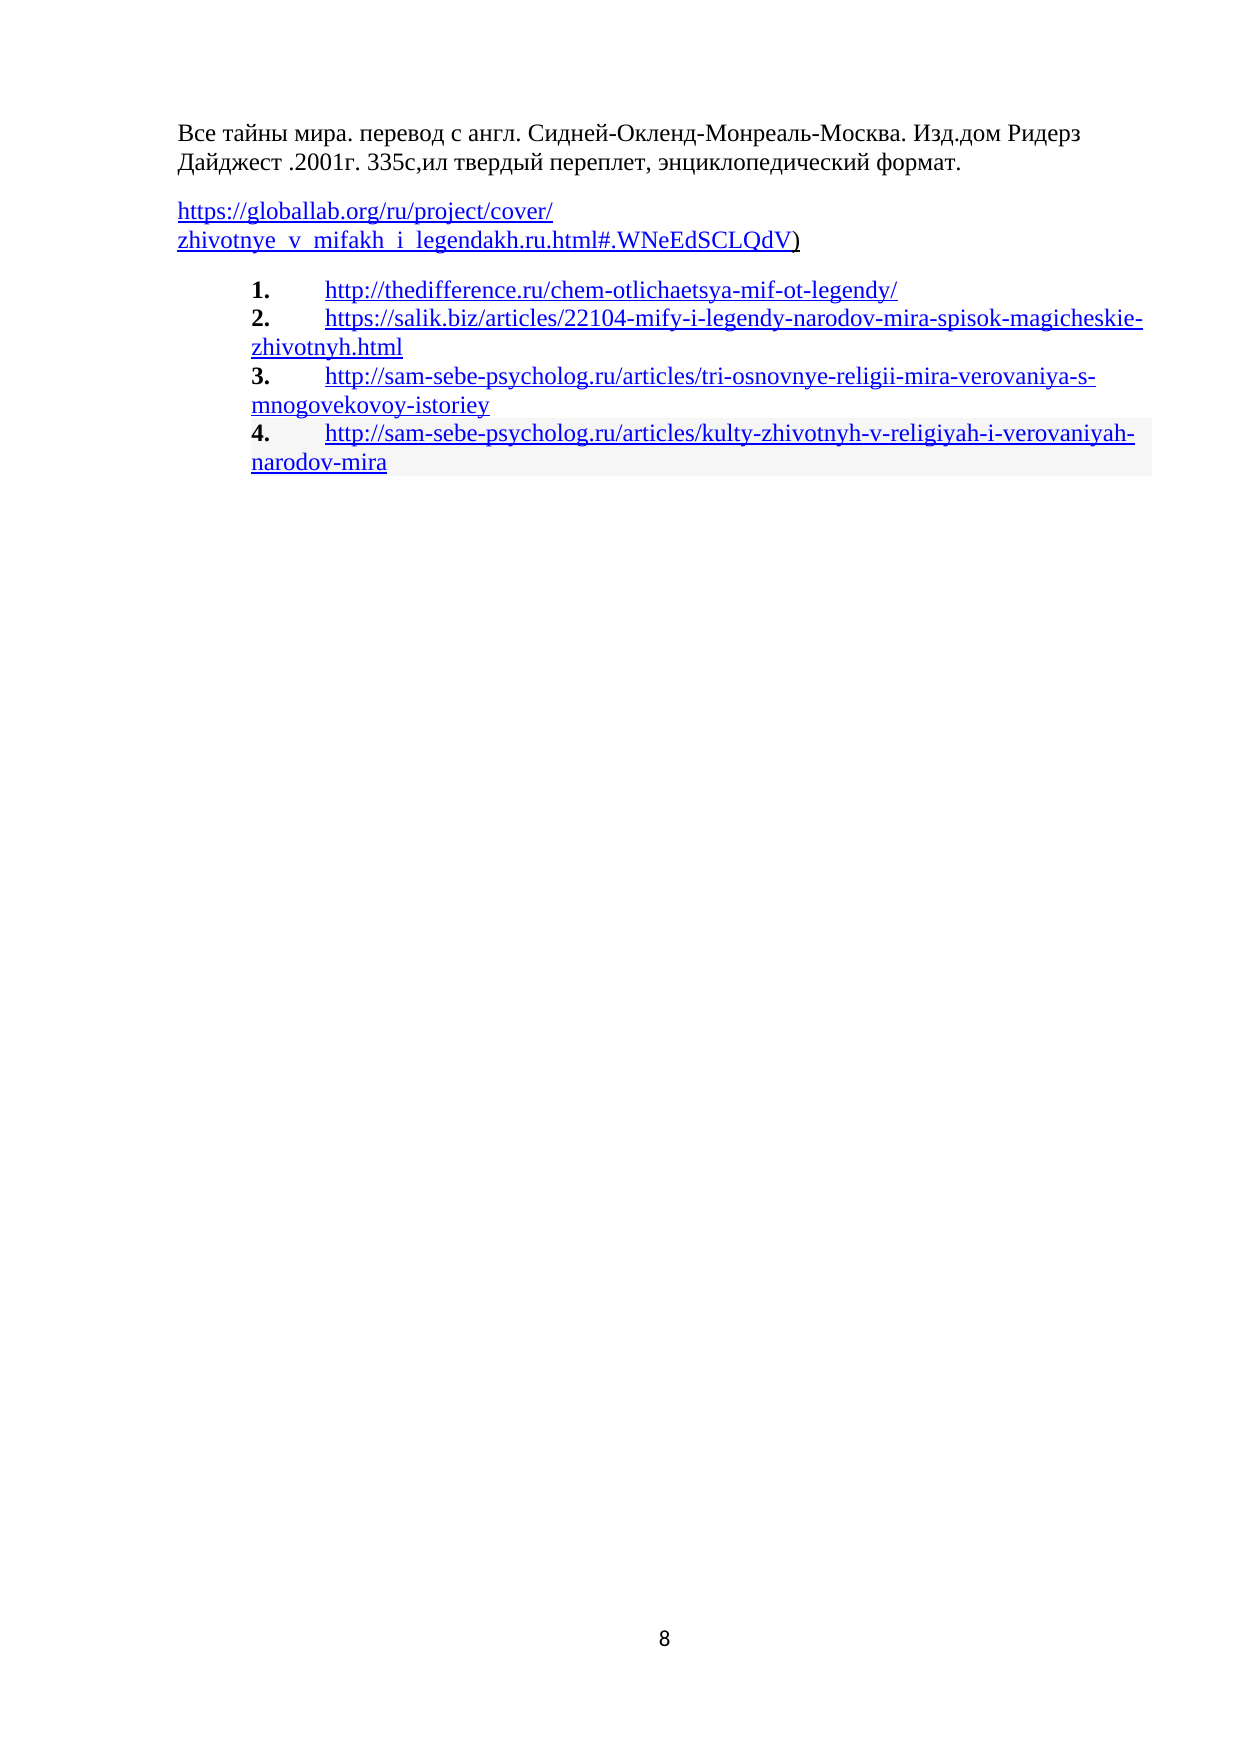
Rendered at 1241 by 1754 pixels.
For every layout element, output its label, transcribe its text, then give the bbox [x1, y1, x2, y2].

list http://sam-sebe-psycholog.ru/articles/tri-osnovnye-religii-mira-verovaniya-s-mnogovekovoy-istoriey [251, 361, 1152, 418]
text https://globallab.org/ru/project/cover/zhivotnye_v_mifakh_i_legendakh.ru.html#.WNeEdSCLQdV) [177, 196, 1152, 254]
list http://thedifference.ru/chem-otlichaetsya-mif-ot-legendy/ [251, 275, 1152, 303]
text Все тайны мира. перевод с англ. Сидней-Окленд-Монреаль-Москва. Изд.дом Ридерз Дайджест .2001г. 335с,ил твердый переплет, энциклопедический формат. [177, 118, 1152, 176]
list http://sam-sebe-psycholog.ru/articles/kulty-zhivotnyh-v-religiyah-i-verovaniyah-narodov-mira [251, 418, 1152, 476]
list https://salik.biz/articles/22104-mify-i-legendy-narodov-mira-spisok-magicheskie-zhivotnyh.html [251, 303, 1152, 361]
